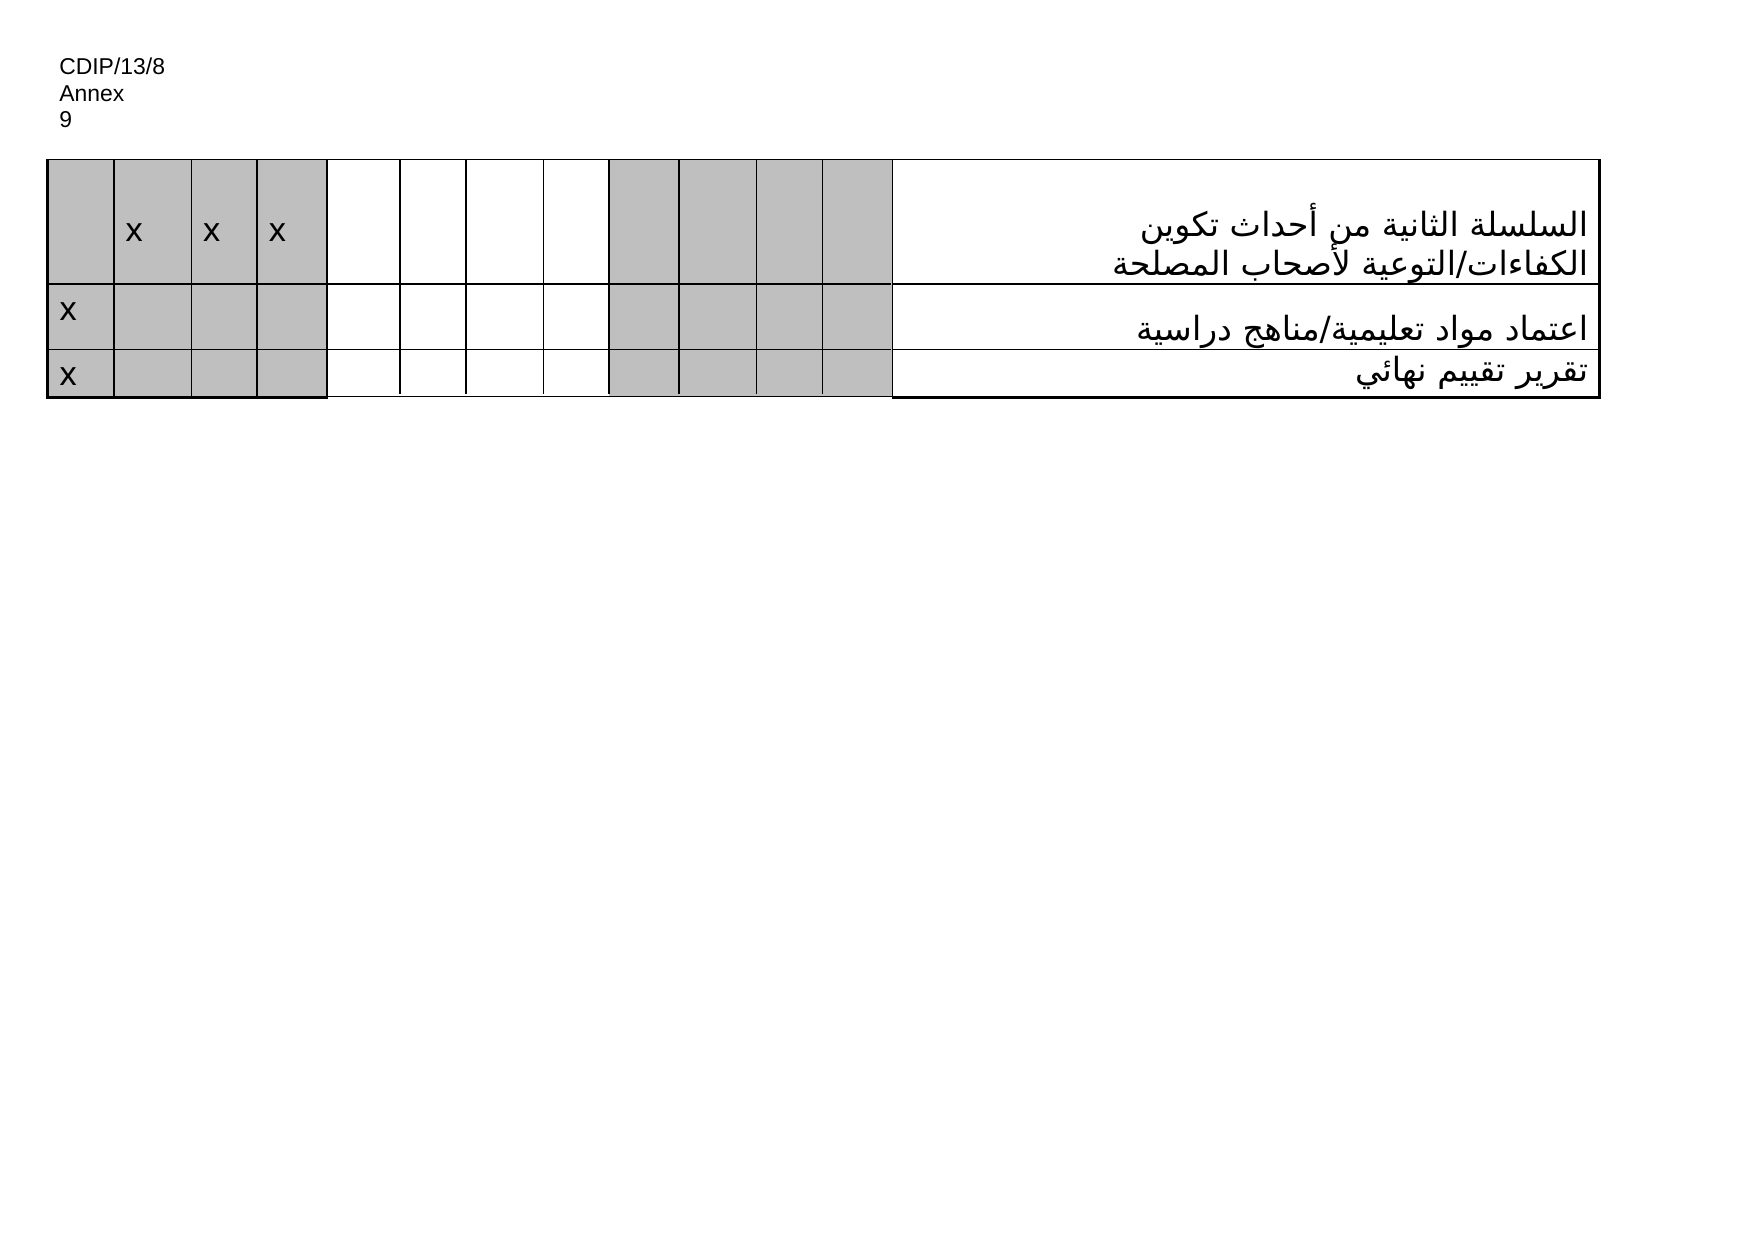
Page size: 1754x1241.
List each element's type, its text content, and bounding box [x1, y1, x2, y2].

table_cell [823, 283, 892, 349]
table_cell [401, 285, 465, 349]
table_cell x [49, 350, 113, 396]
table_cell [328, 285, 399, 349]
table_cell [544, 285, 608, 349]
table_cell [680, 160, 756, 283]
table_cell [609, 350, 679, 396]
table_cell [328, 160, 399, 283]
table_cell [466, 350, 543, 396]
table_cell [680, 285, 756, 349]
table_cell [610, 160, 678, 283]
table_cell [115, 285, 191, 349]
table_cell x [258, 160, 326, 283]
table_cell [258, 285, 326, 349]
table_cell [544, 350, 609, 396]
table_cell [544, 160, 608, 283]
table_cell [757, 285, 822, 349]
table_cell [467, 285, 543, 349]
table_cell [192, 350, 256, 396]
table_cell [115, 350, 191, 396]
table_cell [400, 350, 466, 396]
table_cell x [115, 160, 191, 283]
table_cell اعتماد مواد تعليمية/مناهج دراسية [893, 285, 1598, 349]
table_cell [49, 160, 113, 283]
table_cell x [192, 160, 256, 283]
table_cell [757, 160, 822, 283]
table_cell [822, 349, 892, 396]
table_cell [823, 160, 892, 283]
table_cell [679, 350, 757, 396]
table_cell [610, 285, 678, 349]
table_cell [192, 285, 256, 349]
table_cell [328, 350, 400, 396]
table_cell السلسلة الثانية من أحداث تكوين الكفاءات/التوعية لأصحاب المصلحة [893, 160, 1598, 283]
table_cell [757, 350, 822, 396]
table_cell [401, 160, 465, 283]
table_cell [467, 160, 543, 283]
table_cell تقرير تقييم نهائي [893, 350, 1598, 396]
table_cell x [49, 285, 113, 349]
table_cell [258, 350, 326, 396]
